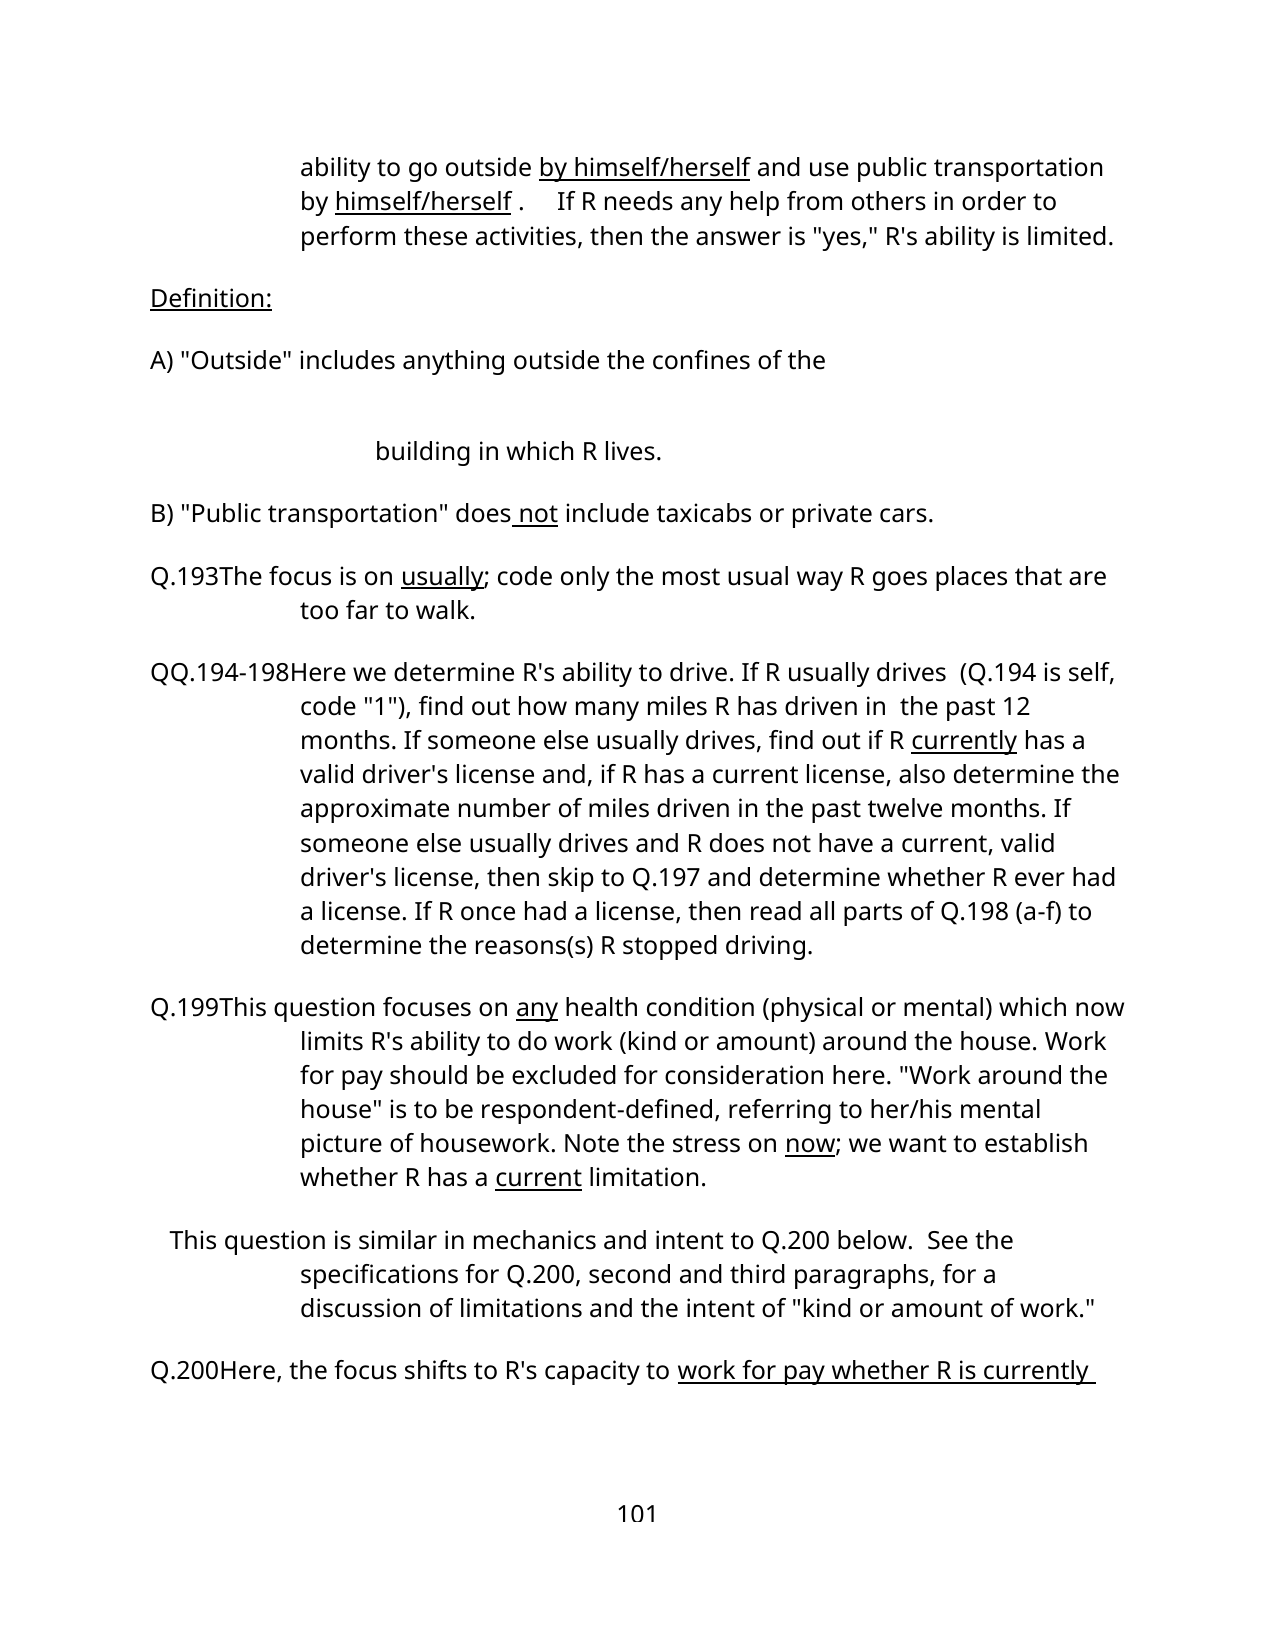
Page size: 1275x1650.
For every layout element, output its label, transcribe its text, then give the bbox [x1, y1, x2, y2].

text building in which R lives. [150, 434, 1125, 468]
text This question is similar in mechanics and intent to Q.200 below. See the specifications for Q.200, second and third paragraphs, for a discussion of limitations and the intent of "kind or amount of work." [150, 1222, 1125, 1325]
text Q.193The focus is on usually; code only the most usual way R goes places that are too far to walk. [150, 558, 1125, 627]
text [150, 150, 1125, 252]
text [150, 1353, 1125, 1387]
text Q.199This question focuses on any health condition (physical or mental) which now limits R's ability to do work (kind or amount) around the house. Work for pay should be excluded for consideration here. "Work around the house" is to be respondent-defined, referring to her/his mental picture of housework. Note the stress on now; we want to establish whether R has a current limitation. [150, 990, 1125, 1194]
text A) "Outside" includes anything outside the confines of the [150, 343, 1125, 377]
text B) "Public transportation" does not include taxicabs or private cars. [150, 496, 1125, 530]
text QQ.194-198Here we determine R's ability to drive. If R usually drives (Q.194 is self, code "1"), find out how many miles R has driven in the past 12 months. If someone else usually drives, find out if R currently has a valid driver's license and, if R has a current license, also determine the approximate number of miles driven in the past twelve months. If someone else usually drives and R does not have a current, valid driver's license, then skip to Q.197 and determine whether R ever had a license. If R once had a license, then read all parts of Q.198 (a-f) to determine the reasons(s) R stopped driving. [150, 655, 1125, 961]
text Definition: [150, 281, 1125, 314]
